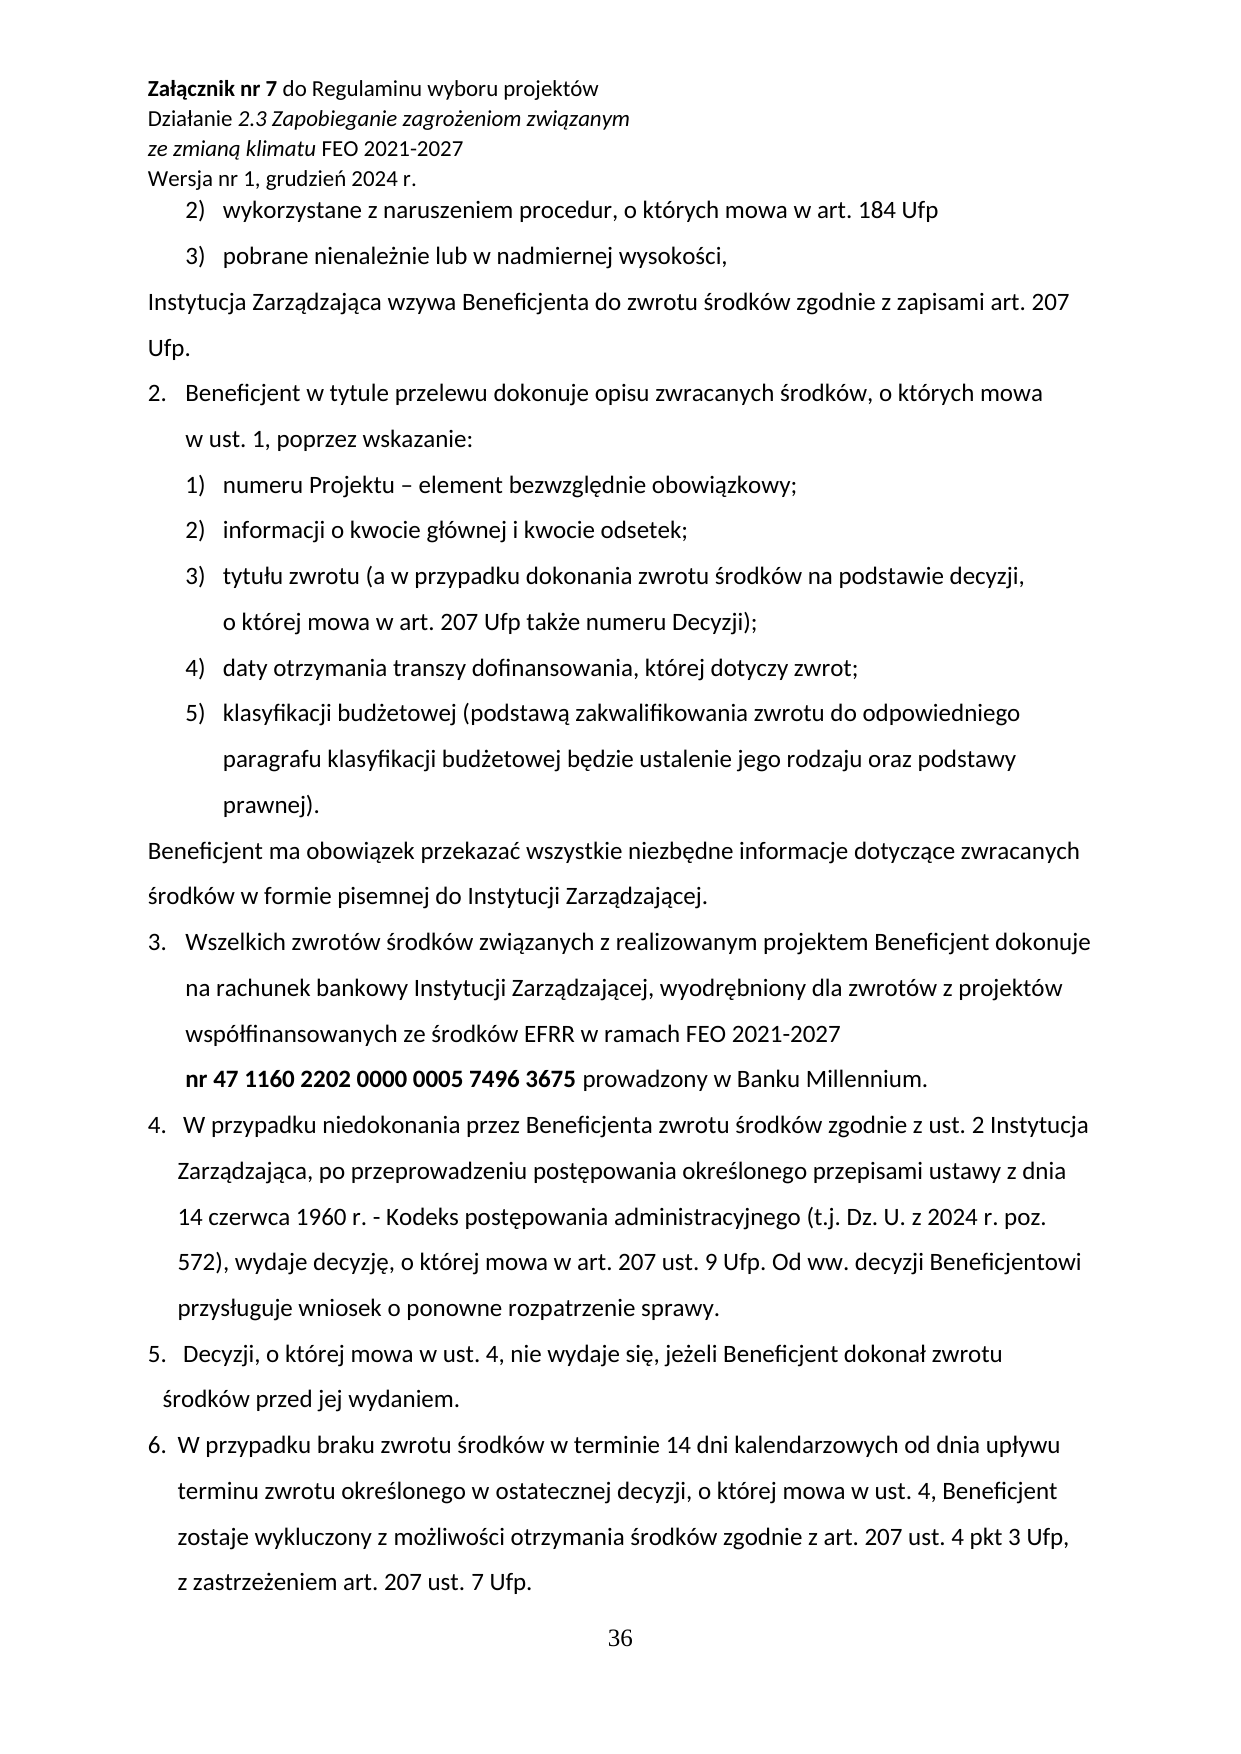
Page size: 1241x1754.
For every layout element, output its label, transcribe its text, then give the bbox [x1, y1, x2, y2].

list numeru Projektu – element bezwzględnie obowiązkowy; [185, 469, 1092, 499]
list Decyzji, o której mowa w ust. 4, nie wydaje się, jeżeli Beneficjent dokonał zwrotu środków przed jej wydaniem. [148, 1338, 1092, 1414]
list pobrane nienależnie lub w nadmiernej wysokości, [185, 240, 1092, 271]
list daty otrzymania transzy dofinansowania, której dotyczy zwrot; [185, 652, 1092, 682]
list informacji o kwocie głównej i kwocie odsetek; [185, 515, 1092, 545]
list W przypadku niedokonania przez Beneficjenta zwrotu środków zgodnie z ust. 2 Instytucja Zarządzająca, po przeprowadzeniu postępowania określonego przepisami ustawy z dnia 14 czerwca 1960 r. - Kodeks postępowania administracyjnego (t.j. Dz. U. z 2024 r. poz. 572), wydaje decyzję, o której mowa w art. 207 ust. 9 Ufp. Od ww. decyzji Beneficjentowi przysługuje wniosek o ponowne rozpatrzenie sprawy. [148, 1109, 1092, 1323]
text Instytucja Zarządzająca wzywa Beneficjenta do zwrotu środków zgodnie z zapisami art. 207 Ufp. [148, 286, 1092, 362]
list tytułu zwrotu (a w przypadku dokonania zwrotu środków na podstawie decyzji, o której mowa w art. 207 Ufp także numeru Decyzji); [185, 560, 1092, 637]
list W przypadku braku zwrotu środków w terminie 14 dni kalendarzowych od dnia upływu terminu zwrotu określonego w ostatecznej decyzji, o której mowa w ust. 4, Beneficjent zostaje wykluczony z możliwości otrzymania środków zgodnie z art. 207 ust. 4 pkt 3 Ufp, z zastrzeżeniem art. 207 ust. 7 Ufp. [148, 1429, 1092, 1597]
list Beneficjent w tytule przelewu dokonuje opisu zwracanych środków, o których mowa w ust. 1, poprzez wskazanie: [148, 377, 1092, 454]
list Wszelkich zwrotów środków związanych z realizowanym projektem Beneficjent dokonuje na rachunek bankowy Instytucji Zarządzającej, wyodrębniony dla zwrotów z projektów współfinansowanych ze środków EFRR w ramach FEO 2021-2027 nr 47 1160 2202 0000 0005 7496 3675 prowadzony w Banku Millennium. [148, 926, 1092, 1094]
text Beneficjent ma obowiązek przekazać wszystkie niezbędne informacje dotyczące zwracanych środków w formie pisemnej do Instytucji Zarządzającej. [148, 835, 1092, 911]
list klasyfikacji budżetowej (podstawą zakwalifikowania zwrotu do odpowiedniego paragrafu klasyfikacji budżetowej będzie ustalenie jego rodzaju oraz podstawy prawnej). [185, 698, 1092, 819]
list wykorzystane z naruszeniem procedur, o których mowa w art. 184 Ufp [185, 194, 1092, 225]
